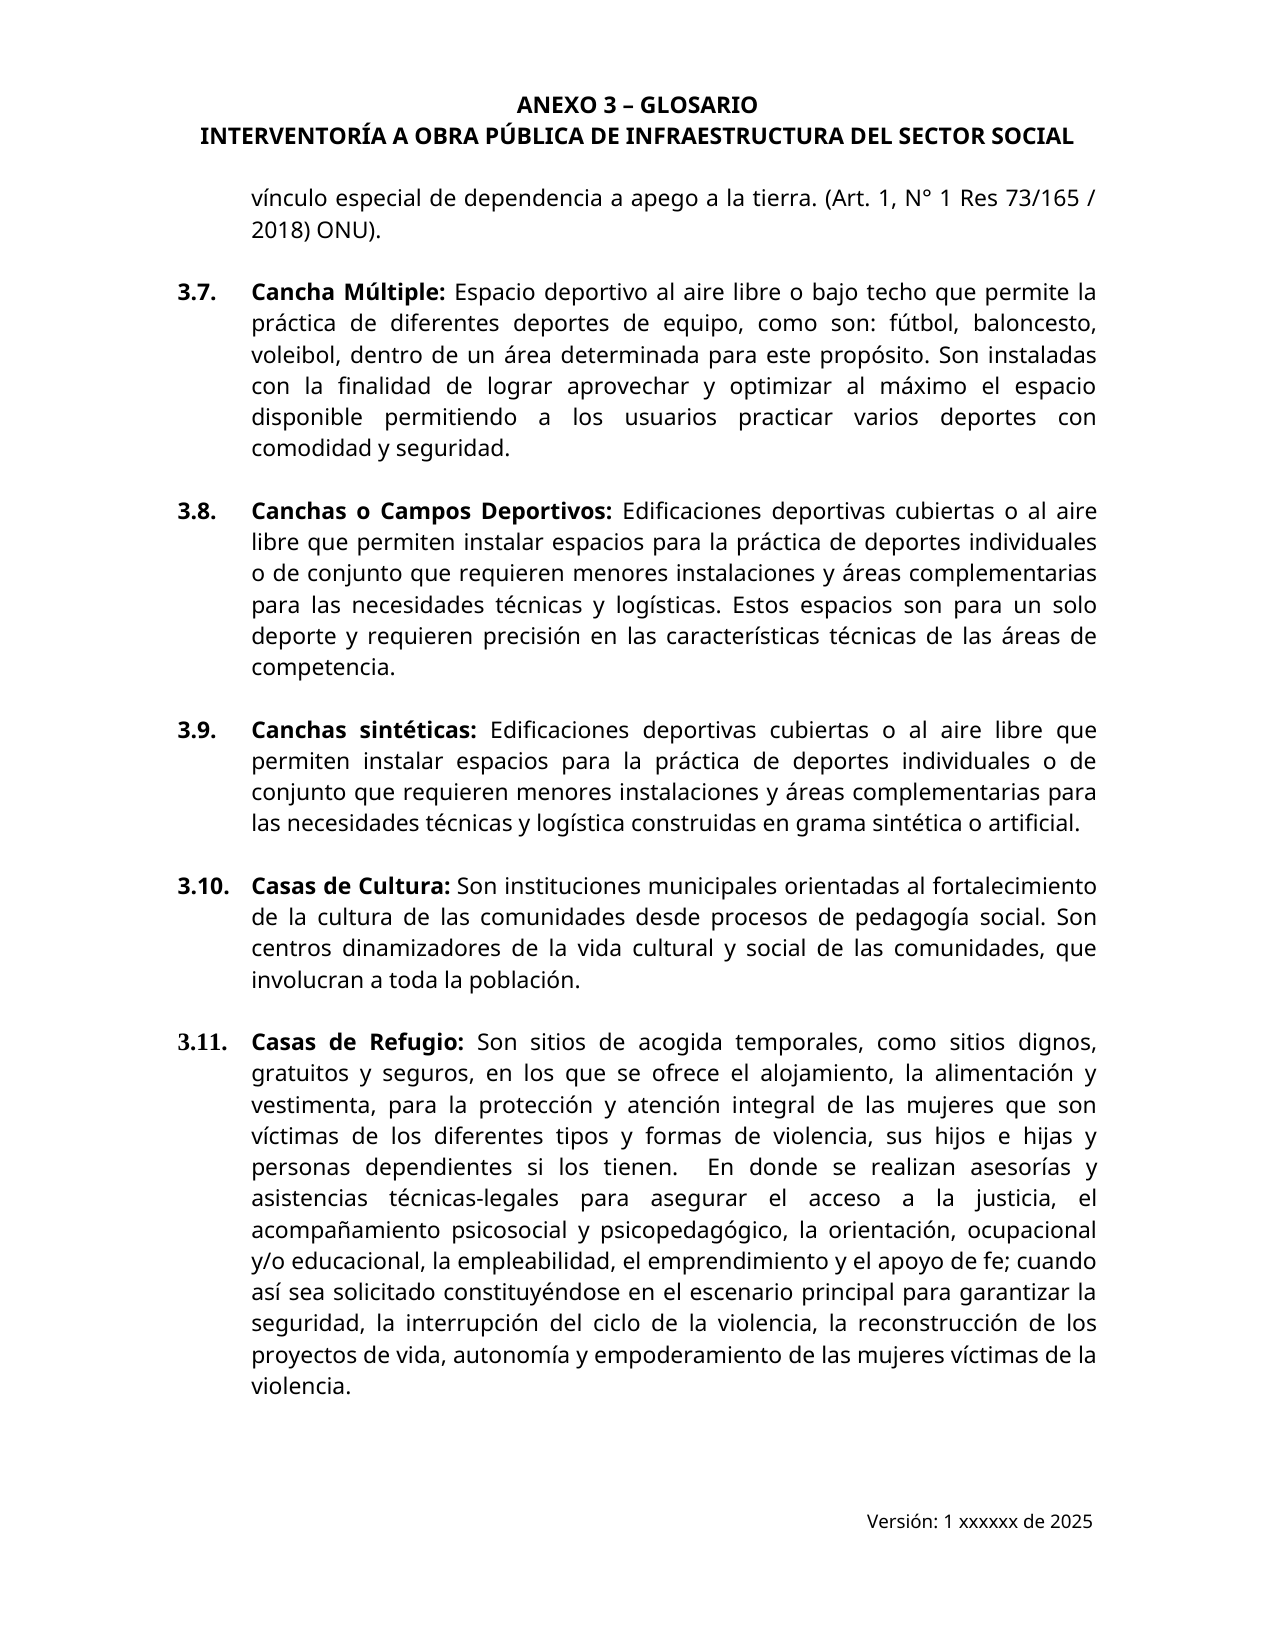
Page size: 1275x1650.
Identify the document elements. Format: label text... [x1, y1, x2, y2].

list Casas de Cultura: Son instituciones municipales orientadas al fortalecimiento de la cultura de las comunidades desde procesos de pedagogía social. Son centros dinamizadores de la vida cultural y social de las comunidades, que involucran a toda la población. [177, 870, 1098, 995]
list Casas de Refugio: Son sitios de acogida temporales, como sitios dignos, gratuitos y seguros, en los que se ofrece el alojamiento, la alimentación y vestimenta, para la protección y atención integral de las mujeres que son víctimas de los diferentes tipos y formas de violencia, sus hijos e hijas y personas dependientes si los tienen. En donde se realizan asesorías y asistencias técnicas-legales para asegurar el acceso a la justicia, el acompañamiento psicosocial y psicopedagógico, la orientación, ocupacional y/o educacional, la empleabilidad, el emprendimiento y el apoyo de fe; cuando así sea solicitado constituyéndose en el escenario principal para garantizar la seguridad, la interrupción del ciclo de la violencia, la reconstrucción de los proyectos de vida, autonomía y empoderamiento de las mujeres víctimas de la violencia. [177, 1026, 1098, 1401]
list Canchas sintéticas: Edificaciones deportivas cubiertas o al aire libre que permiten instalar espacios para la práctica de deportes individuales o de conjunto que requieren menores instalaciones y áreas complementarias para las necesidades técnicas y logística construidas en grama sintética o artificial. [177, 714, 1098, 839]
list Cancha Múltiple: Espacio deportivo al aire libre o bajo techo que permite la práctica de diferentes deportes de equipo, como son: fútbol, baloncesto, voleibol, dentro de un área determinada para este propósito. Son instaladas con la finalidad de lograr aprovechar y optimizar al máximo el espacio disponible permitiendo a los usuarios practicar varios deportes con comodidad y seguridad. [177, 276, 1098, 464]
list Canchas o Campos Deportivos: Edificaciones deportivas cubiertas o al aire libre que permiten instalar espacios para la práctica de deportes individuales o de conjunto que requieren menores instalaciones y áreas complementarias para las necesidades técnicas y logísticas. Estos espacios son para un solo deporte y requieren precisión en las características técnicas de las áreas de competencia. [177, 495, 1098, 682]
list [177, 182, 1098, 245]
